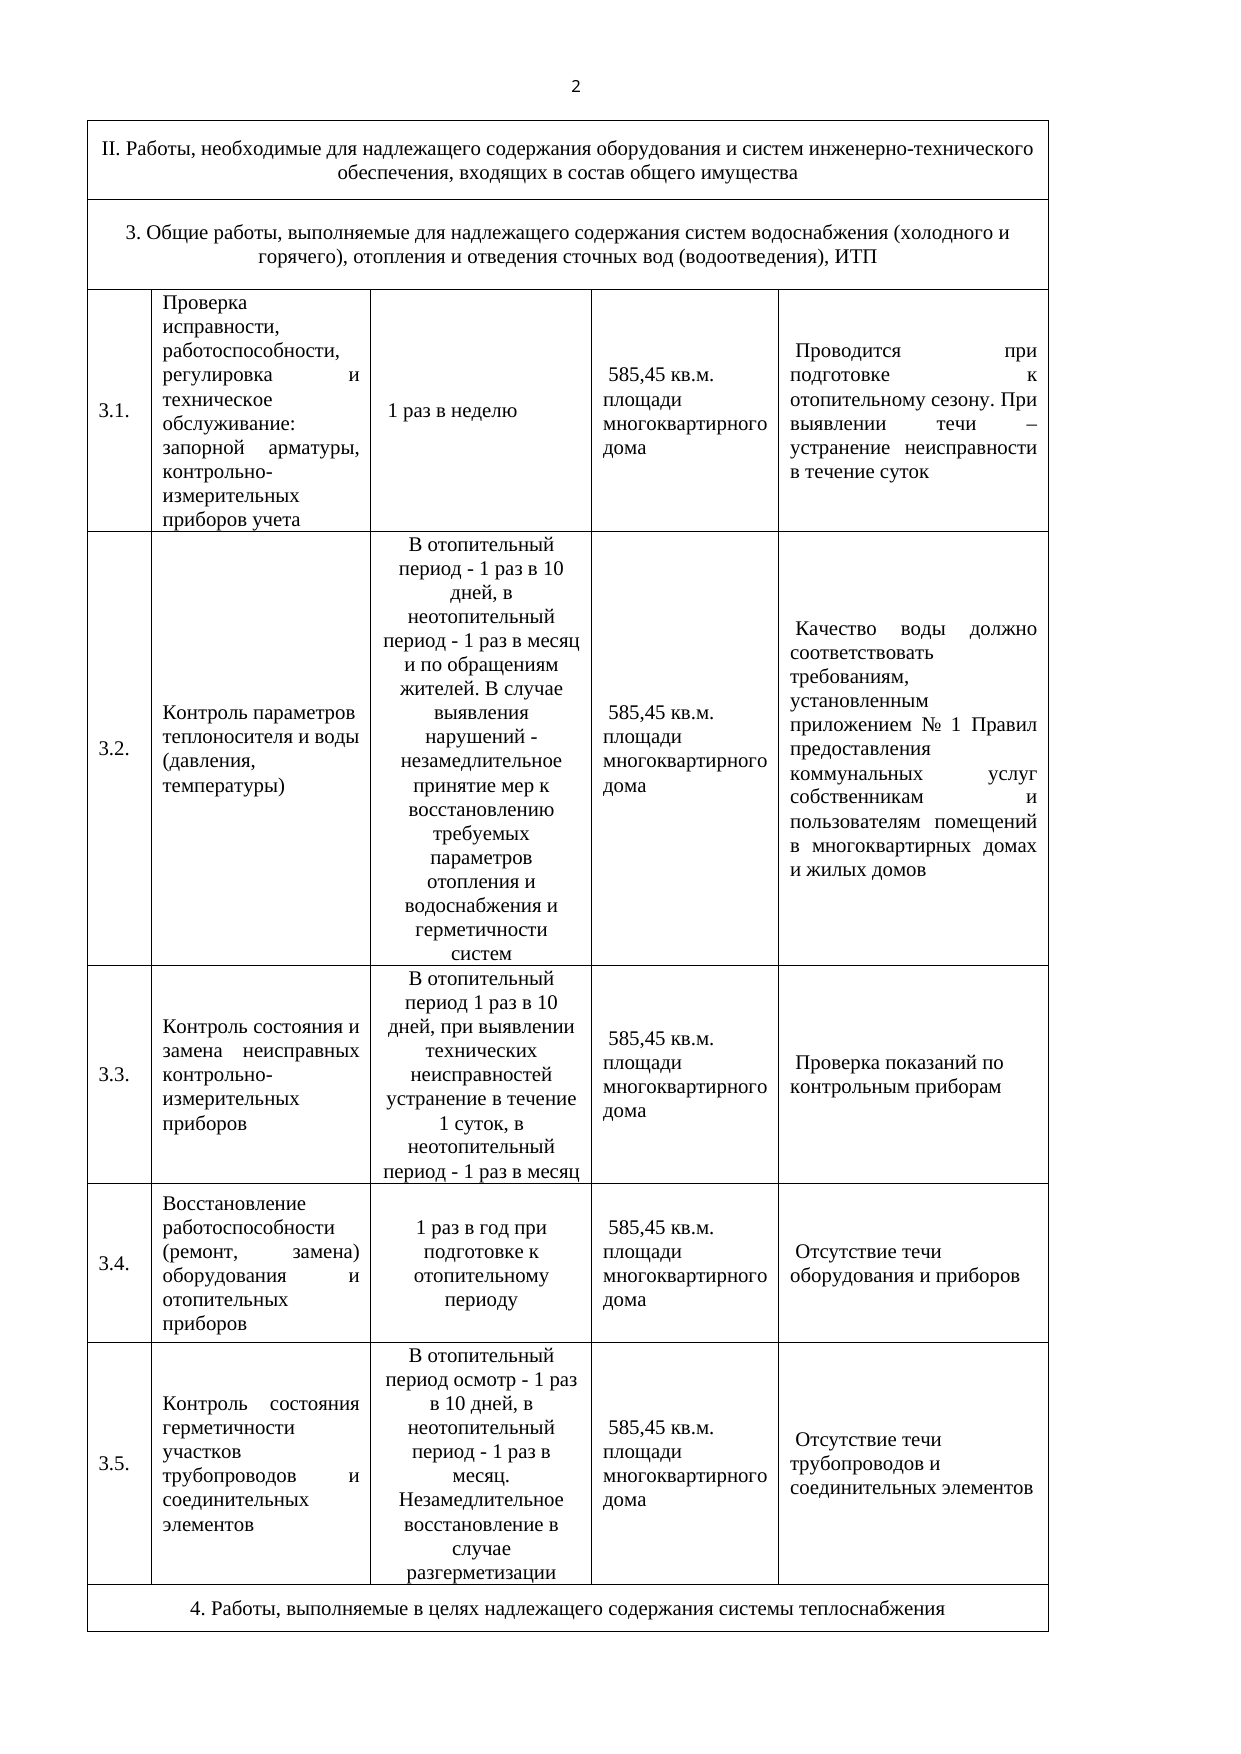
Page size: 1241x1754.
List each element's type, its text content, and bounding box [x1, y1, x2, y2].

table_cell Восстановление работоспособности (ремонт, замена) оборудования и отопительных приборов [152, 1184, 370, 1342]
table_cell II. Работы, необходимые для надлежащего содержания оборудования и систем инженерно-технического обеспечения, входящих в состав общего имущества [88, 121, 1048, 198]
table_cell 1 раз в год при подготовке к отопительному периоду [371, 1184, 591, 1342]
table_cell 3.5. [88, 1343, 151, 1584]
table_cell 585,45 кв.м. площади многоквартирного дома [592, 532, 778, 965]
table_cell Контроль параметров теплоносителя и воды (давления, температуры) [152, 532, 370, 965]
table_cell Контроль состояния герметичности участков трубопроводов и соединительных элементов [152, 1343, 370, 1584]
table_cell В отопительный период 1 раз в 10 дней, при выявлении технических неисправностей устранение в течение 1 суток, в неотопительный период - 1 раз в месяц [371, 966, 591, 1183]
table_cell Проверка исправности, работоспособности, регулировка и техническое обслуживание: запорной арматуры, контрольно-измерительных приборов учета [152, 290, 370, 531]
table_cell 3.2. [88, 532, 151, 965]
table_cell 585,45 кв.м. площади многоквартирного дома [592, 1184, 778, 1342]
table_cell В отопительный период - 1 раз в 10 дней, в неотопительный период - 1 раз в месяц и по обращениям жителей. В случае выявления нарушений - незамедлительное принятие мер к восстановлению требуемых параметров отопления и водоснабжения и герметичности систем [371, 532, 591, 965]
table_cell Проверка показаний по контрольным приборам [779, 966, 1048, 1183]
table_cell 585,45 кв.м. площади многоквартирного дома [592, 966, 778, 1183]
table_cell 585,45 кв.м. площади многоквартирного дома [592, 1343, 778, 1584]
table_cell 3.1. [88, 290, 151, 531]
table_cell Отсутствие течи трубопроводов и соединительных элементов [779, 1343, 1048, 1584]
table_cell 3.3. [88, 966, 151, 1183]
table_cell В отопительный период осмотр - 1 раз в 10 дней, в неотопительный период - 1 раз в месяц. Незамедлительное восстановление в случае разгерметизации [371, 1343, 591, 1584]
table_cell 585,45 кв.м. площади многоквартирного дома [592, 290, 778, 531]
table_cell 1 раз в неделю [371, 290, 591, 531]
table_cell Качество воды должно соответствовать требованиям, установленным приложением № 1 Правил предоставления коммунальных услуг собственникам и пользователям помещений в многоквартирных домах и жилых домов [779, 532, 1048, 965]
table_cell 3.4. [88, 1184, 151, 1342]
table_cell 4. Работы, выполняемые в целях надлежащего содержания системы теплоснабжения [88, 1585, 1048, 1631]
table_cell Проводится при подготовке к отопительному сезону. При выявлении течи – устранение неисправности в течение суток [779, 290, 1048, 531]
table_cell Контроль состояния и замена неисправных контрольно-измерительных приборов [152, 966, 370, 1183]
table_cell 3. Общие работы, выполняемые для надлежащего содержания систем водоснабжения (холодного и горячего), отопления и отведения сточных вод (водоотведения), ИТП [88, 200, 1048, 289]
table_cell Отсутствие течи оборудования и приборов [779, 1184, 1048, 1342]
